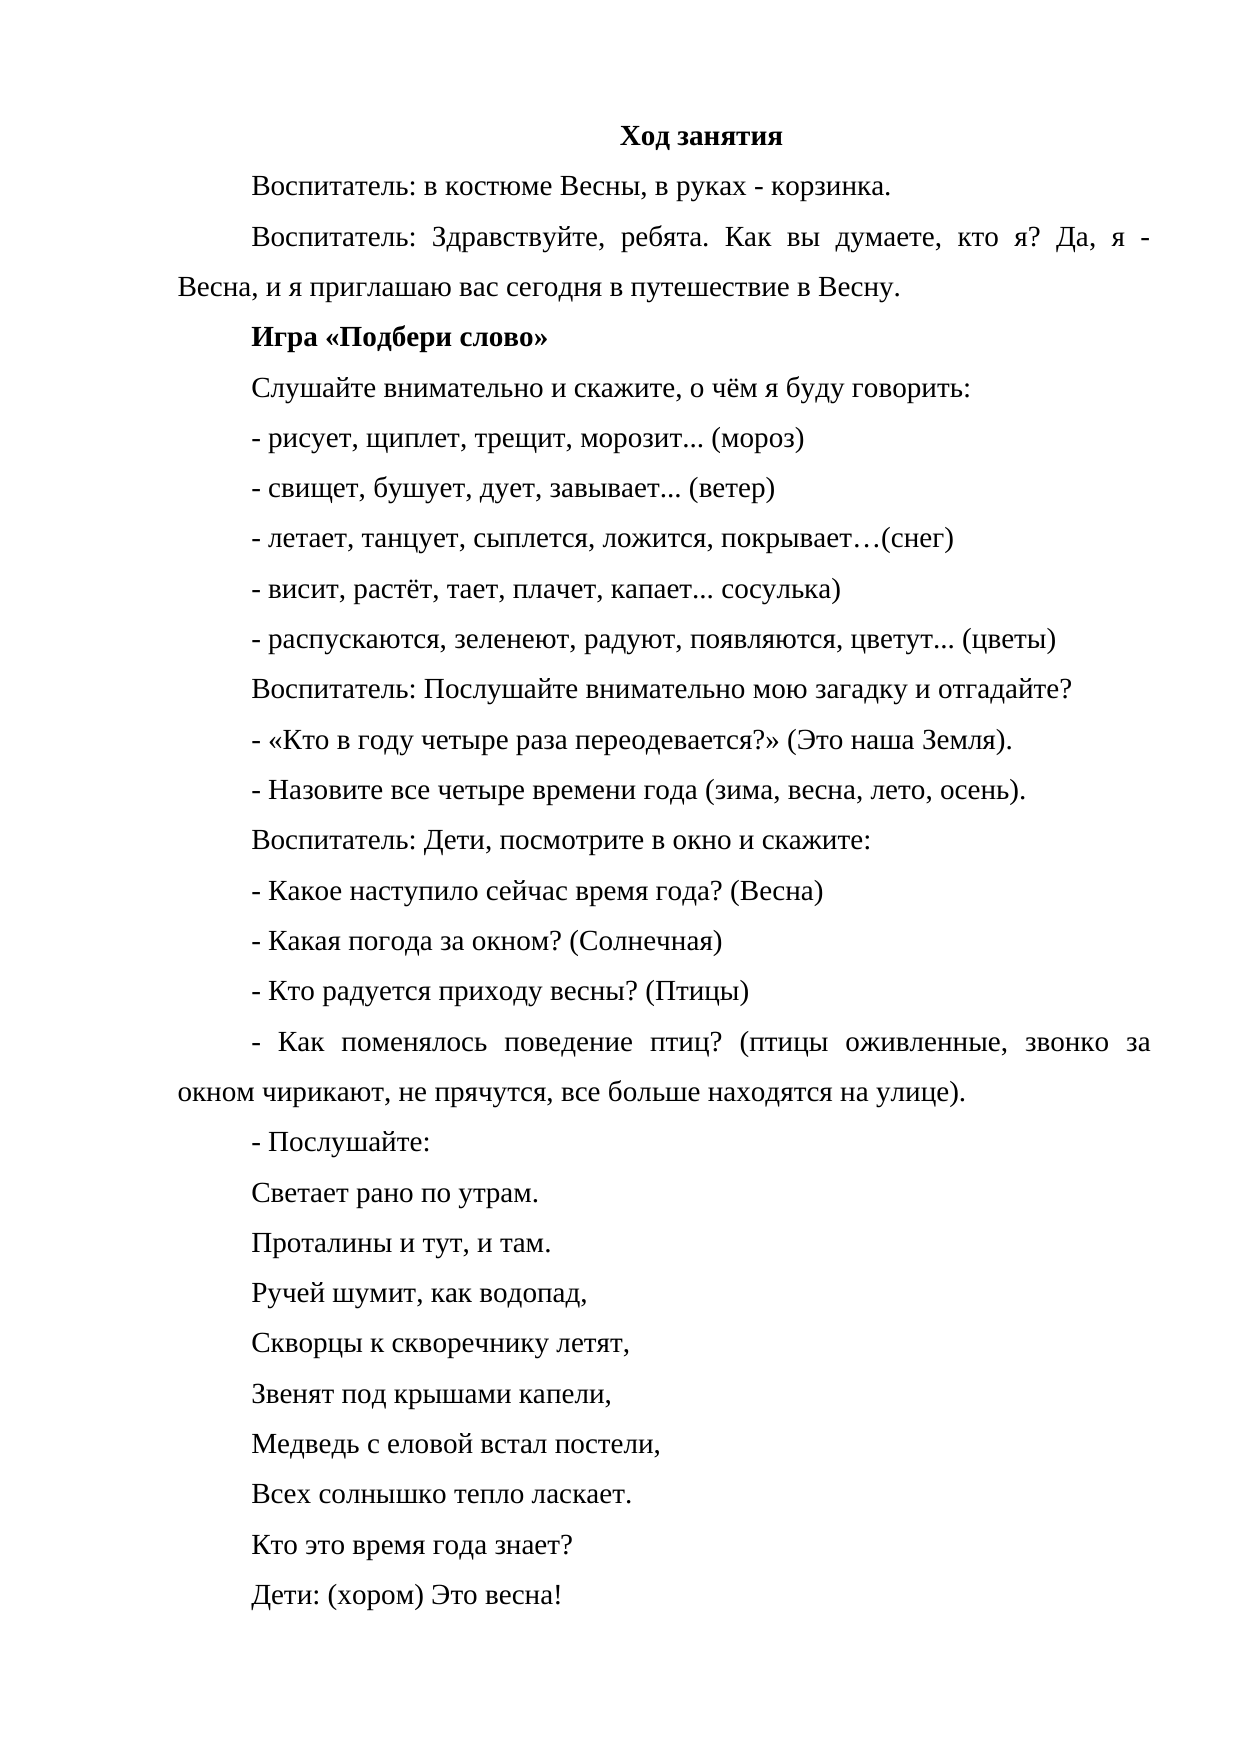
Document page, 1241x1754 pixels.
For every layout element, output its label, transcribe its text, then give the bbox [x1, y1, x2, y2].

list Звенят под крышами капели, [177, 1376, 1152, 1409]
list Ручей шумит, как водопад, [177, 1275, 1152, 1309]
list Воспитатель: Послушайте внимательно мою загадку и отгадайте? [177, 672, 1152, 705]
list Игра «Подбери слово» [177, 319, 1152, 353]
list - летает, танцует, сыплется, ложится, покрывает…(снег) [177, 521, 1152, 554]
list - Послушайте: [177, 1124, 1152, 1158]
list Воспитатель: Дети, посмотрите в окно и скажите: [177, 822, 1152, 856]
list - рисует, щиплет, трещит, морозит... (мороз) [177, 420, 1152, 453]
list - «Кто в году четыре раза переодевается?» (Это наша Земля). [177, 722, 1152, 755]
list - Назовите все четыре времени года (зима, весна, лето, осень). [177, 772, 1152, 806]
list - распускаются, зеленеют, радуют, появляются, цветут... (цветы) [177, 621, 1152, 655]
list - Как поменялось поведение птиц? (птицы оживленные, звонко за окном чирикают, не прячутся, все больше находятся на улице). [177, 1024, 1152, 1108]
list - Какое наступило сейчас время года? (Весна) [177, 873, 1152, 906]
list Всех солнышко тепло ласкает. [177, 1477, 1152, 1510]
list Дети: (хором) Это весна! [177, 1577, 1152, 1611]
list Воспитатель: в костюме Весны, в руках - корзинка. [177, 168, 1152, 202]
list - висит, растёт, тает, плачет, капает... сосулька) [177, 571, 1152, 604]
list Светает рано по утрам. [177, 1175, 1152, 1208]
list - Кто радуется приходу весны? (Птицы) [177, 973, 1152, 1007]
list Кто это время года знает? [177, 1527, 1152, 1560]
list Слушайте внимательно и скажите, о чём я буду говорить: [177, 370, 1152, 403]
list - Какая погода за окном? (Солнечная) [177, 923, 1152, 957]
list - свищет, бушует, дует, завывает... (ветер) [177, 470, 1152, 504]
list Скворцы к скворечнику летят, [177, 1326, 1152, 1359]
list Проталины и тут, и там. [177, 1225, 1152, 1258]
list Медведь с еловой встал постели, [177, 1426, 1152, 1460]
list Ход занятия [177, 118, 1152, 152]
list Воспитатель: Здравствуйте, ребята. Как вы думаете, кто я? Да, я - Весна, и я приглашаю вас сегодня в путешествие в Весну. [177, 219, 1152, 303]
